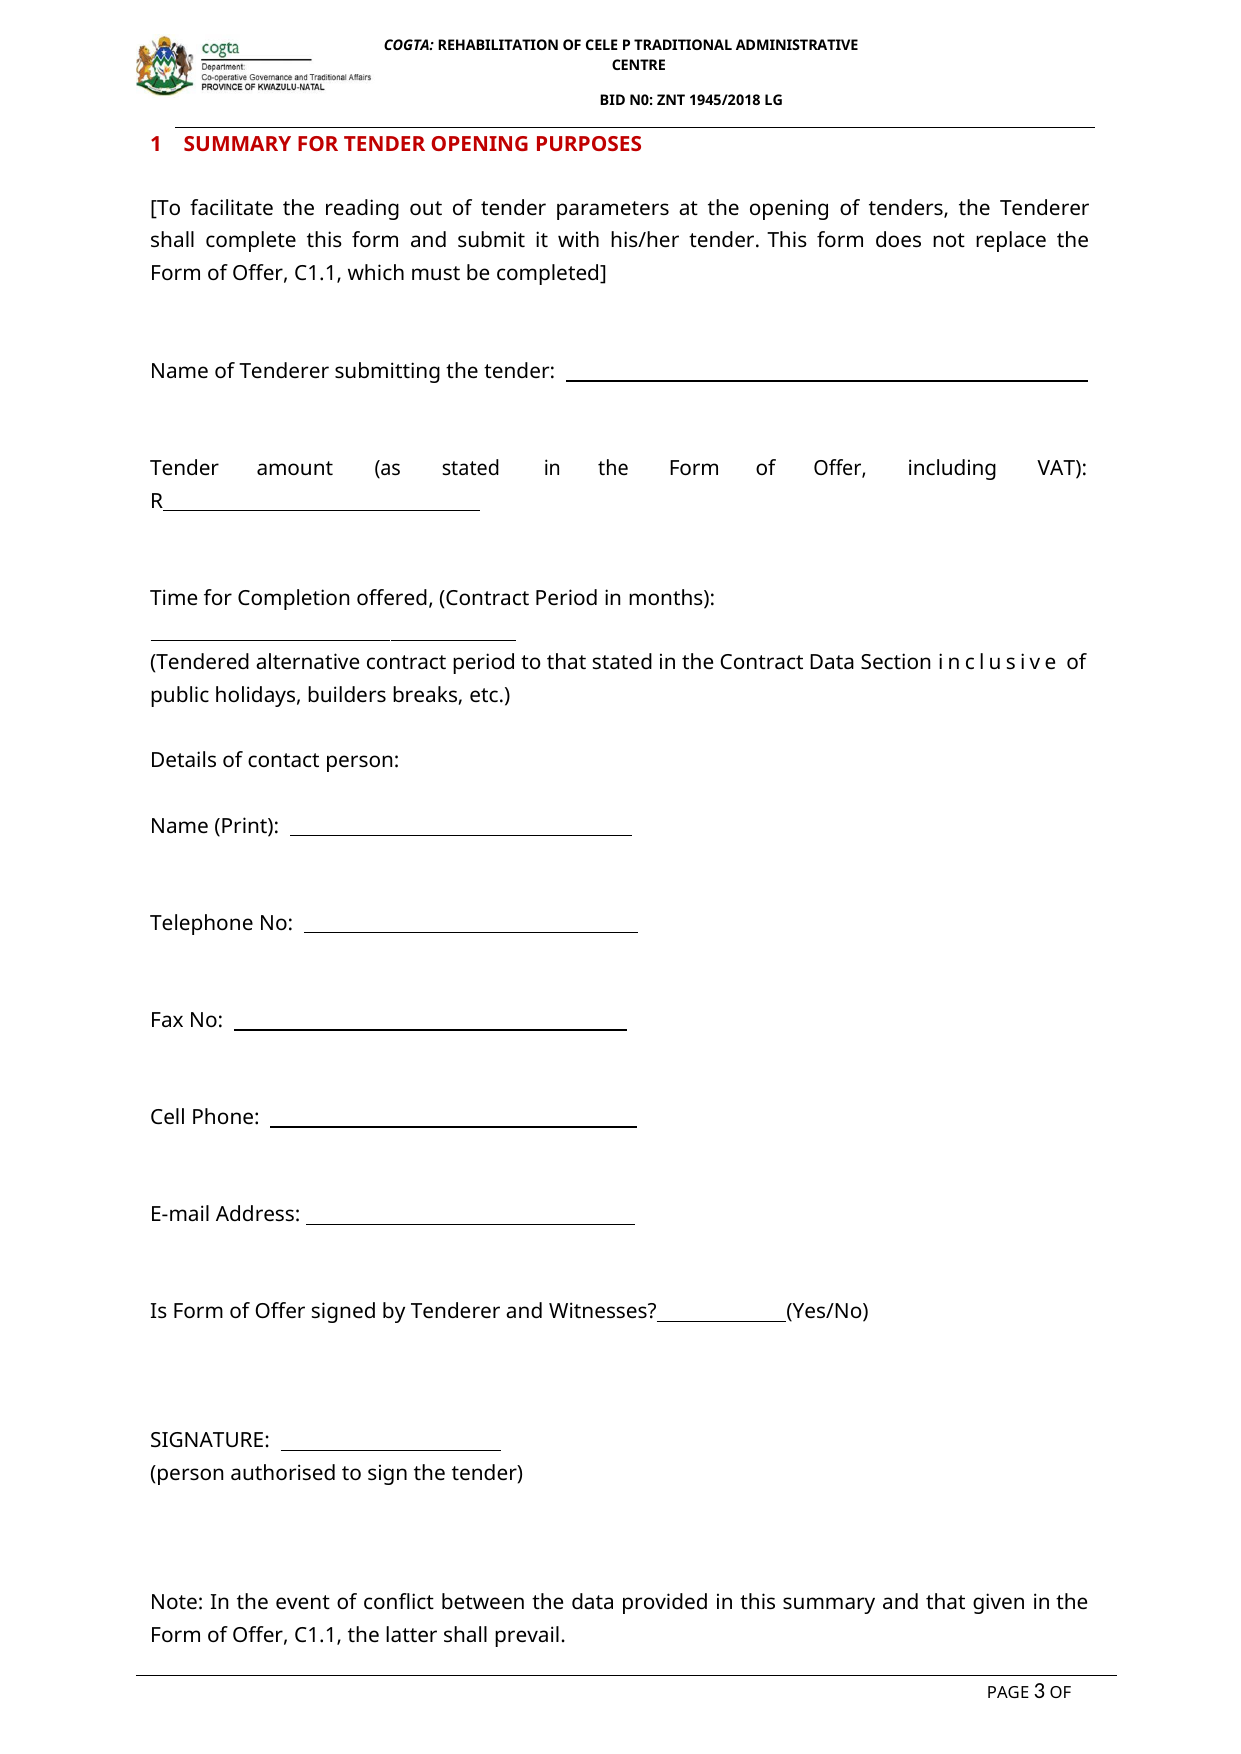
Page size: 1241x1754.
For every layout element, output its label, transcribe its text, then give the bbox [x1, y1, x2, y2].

text [To facilitate the reading out of tender parameters at the opening of tenders, the Tenderer shall complete this form and submit it with his/her tender. This form does not replace the Form of Offer, C1.1, which must be completed] [150, 193, 1090, 287]
text Cell Phone: [150, 1102, 1093, 1131]
text Name of Tenderer submitting the tender: [150, 356, 1130, 385]
text Tender amount (as stated in the Form of Offer, including VAT): R [150, 453, 1091, 514]
text Is Form of Offer signed by Tenderer and Witnesses? (Yes/No) [150, 1297, 1093, 1325]
text Details of contact person: [150, 745, 1093, 774]
subtitle 1 SUMMARY FOR TENDER OPENING PURPOSES [150, 131, 1130, 156]
text (person authorised to sign the tender) [150, 1458, 1093, 1486]
text Time for Completion offered, (Contract Period in months): [150, 583, 1093, 611]
text Fax No: [150, 1005, 1093, 1034]
picture [136, 34, 379, 100]
text Telephone No: [150, 908, 1093, 936]
text (Tendered alternative contract period to that stated in the Contract Data Section inclusive of public holidays, builders breaks, etc.) [150, 647, 1093, 708]
text SIGNATURE: [150, 1426, 1093, 1454]
text Note: In the event of conflict between the data provided in this summary and that given in the Form of Offer, C1.1, the latter shall prevail. [150, 1587, 1093, 1648]
text E-mail Address: [150, 1199, 1093, 1228]
text Name (Print): [150, 811, 1093, 839]
